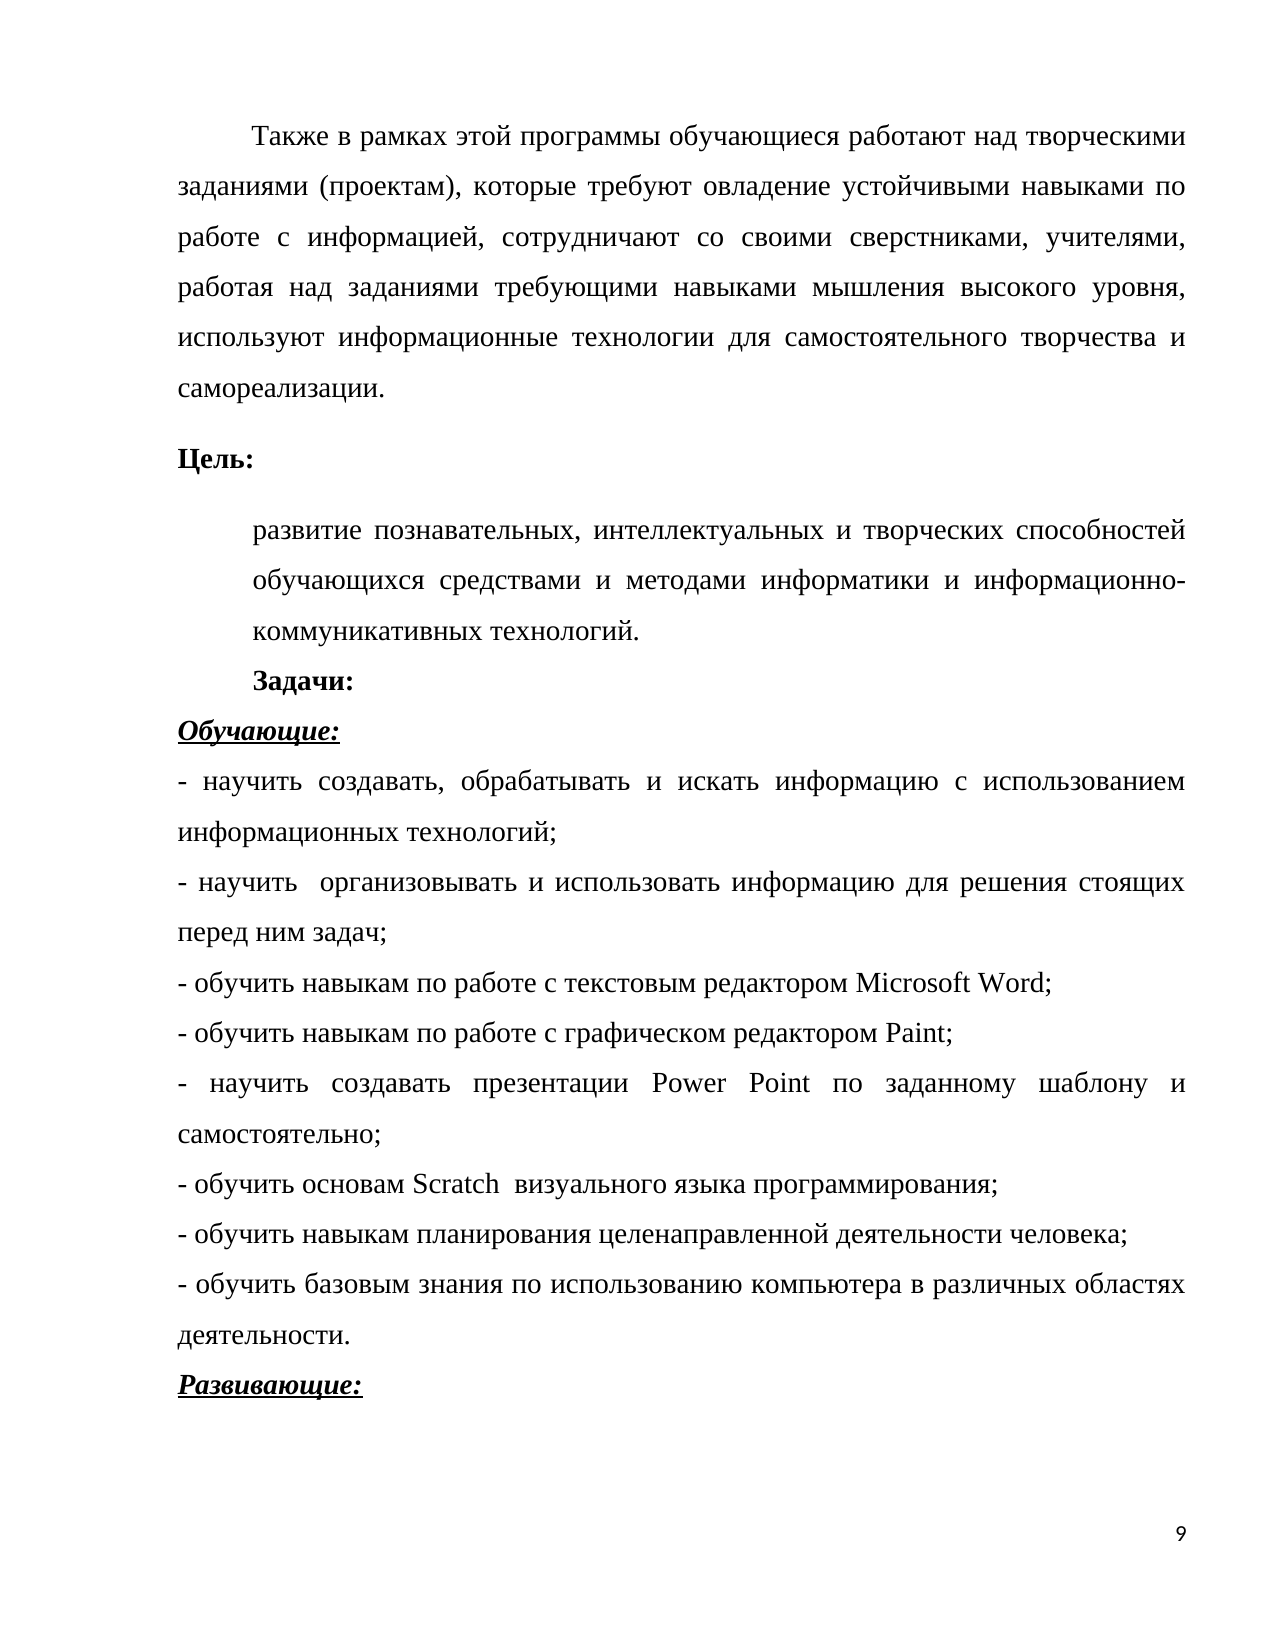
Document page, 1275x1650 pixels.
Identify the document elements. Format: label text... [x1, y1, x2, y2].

text Обучающие: [177, 713, 1186, 747]
text - обучить навыкам планирования целенаправленной деятельности человека; [177, 1216, 1186, 1250]
text Развивающие: [177, 1367, 1186, 1401]
text - научить создавать презентации Power Point по заданному шаблону и самостоятельно; [177, 1065, 1186, 1149]
list Задачи: [252, 663, 1186, 696]
text Цель: [177, 441, 1186, 474]
text - обучить базовым знания по использованию компьютера в различных областях деятельности. [177, 1267, 1186, 1351]
list развитие познавательных, интеллектуальных и творческих способностей обучающихся средствами и методами информатики и информационно-коммуникативных технологий. [215, 512, 1186, 646]
text - научить создавать, обрабатывать и искать информацию с использованием информационных технологий; [177, 763, 1186, 847]
text - обучить навыкам по работе с графическом редактором Paint; [177, 1015, 1186, 1049]
text Также в рамках этой программы обучающиеся работают над творческими заданиями (проектам), которые требуют овладение устойчивыми навыками по работе с информацией, сотрудничают со своими сверстниками, учителями, работая над заданиями требующими навыками мышления высокого уровня, используют информационные технологии для самостоятельного творчества и самореализации. [177, 118, 1186, 403]
text - научить организовывать и использовать информацию для решения стоящих перед ним задач; [177, 864, 1186, 948]
text - обучить основам Scratch визуального языка программирования; [177, 1166, 1186, 1199]
text - обучить навыкам по работе с текстовым редактором Microsoft Word; [177, 965, 1186, 998]
